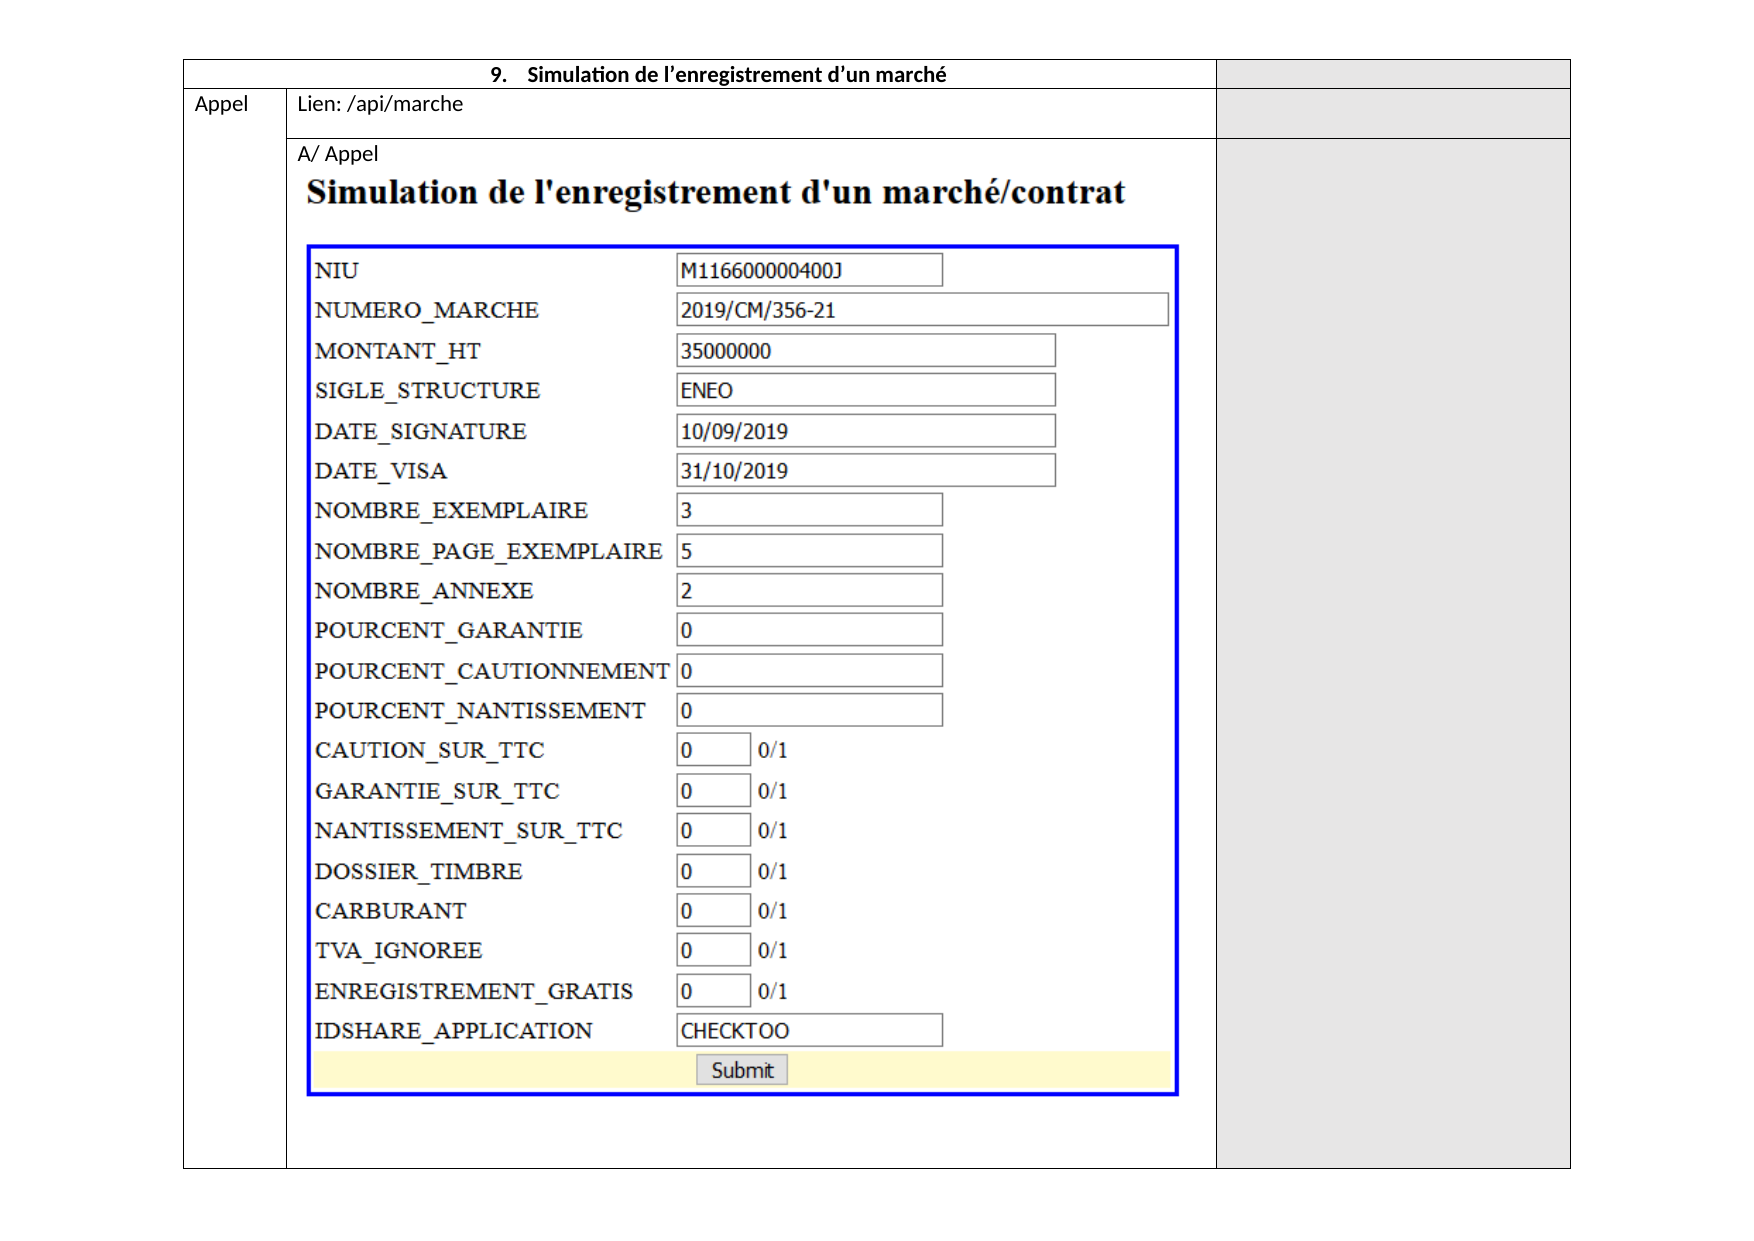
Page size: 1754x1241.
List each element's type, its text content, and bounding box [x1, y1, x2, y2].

table_cell Lien: /api/marche [287, 89, 1216, 138]
table_cell [1217, 139, 1570, 1168]
table_cell Appel [184, 89, 286, 1168]
table_cell [1217, 89, 1570, 138]
picture [297, 167, 1206, 1112]
table_header [1217, 60, 1570, 88]
table_header Simulation de l’enregistrement d’un marché [184, 60, 1216, 88]
table_cell A/ Appel B/Réponse [287, 139, 1216, 1168]
